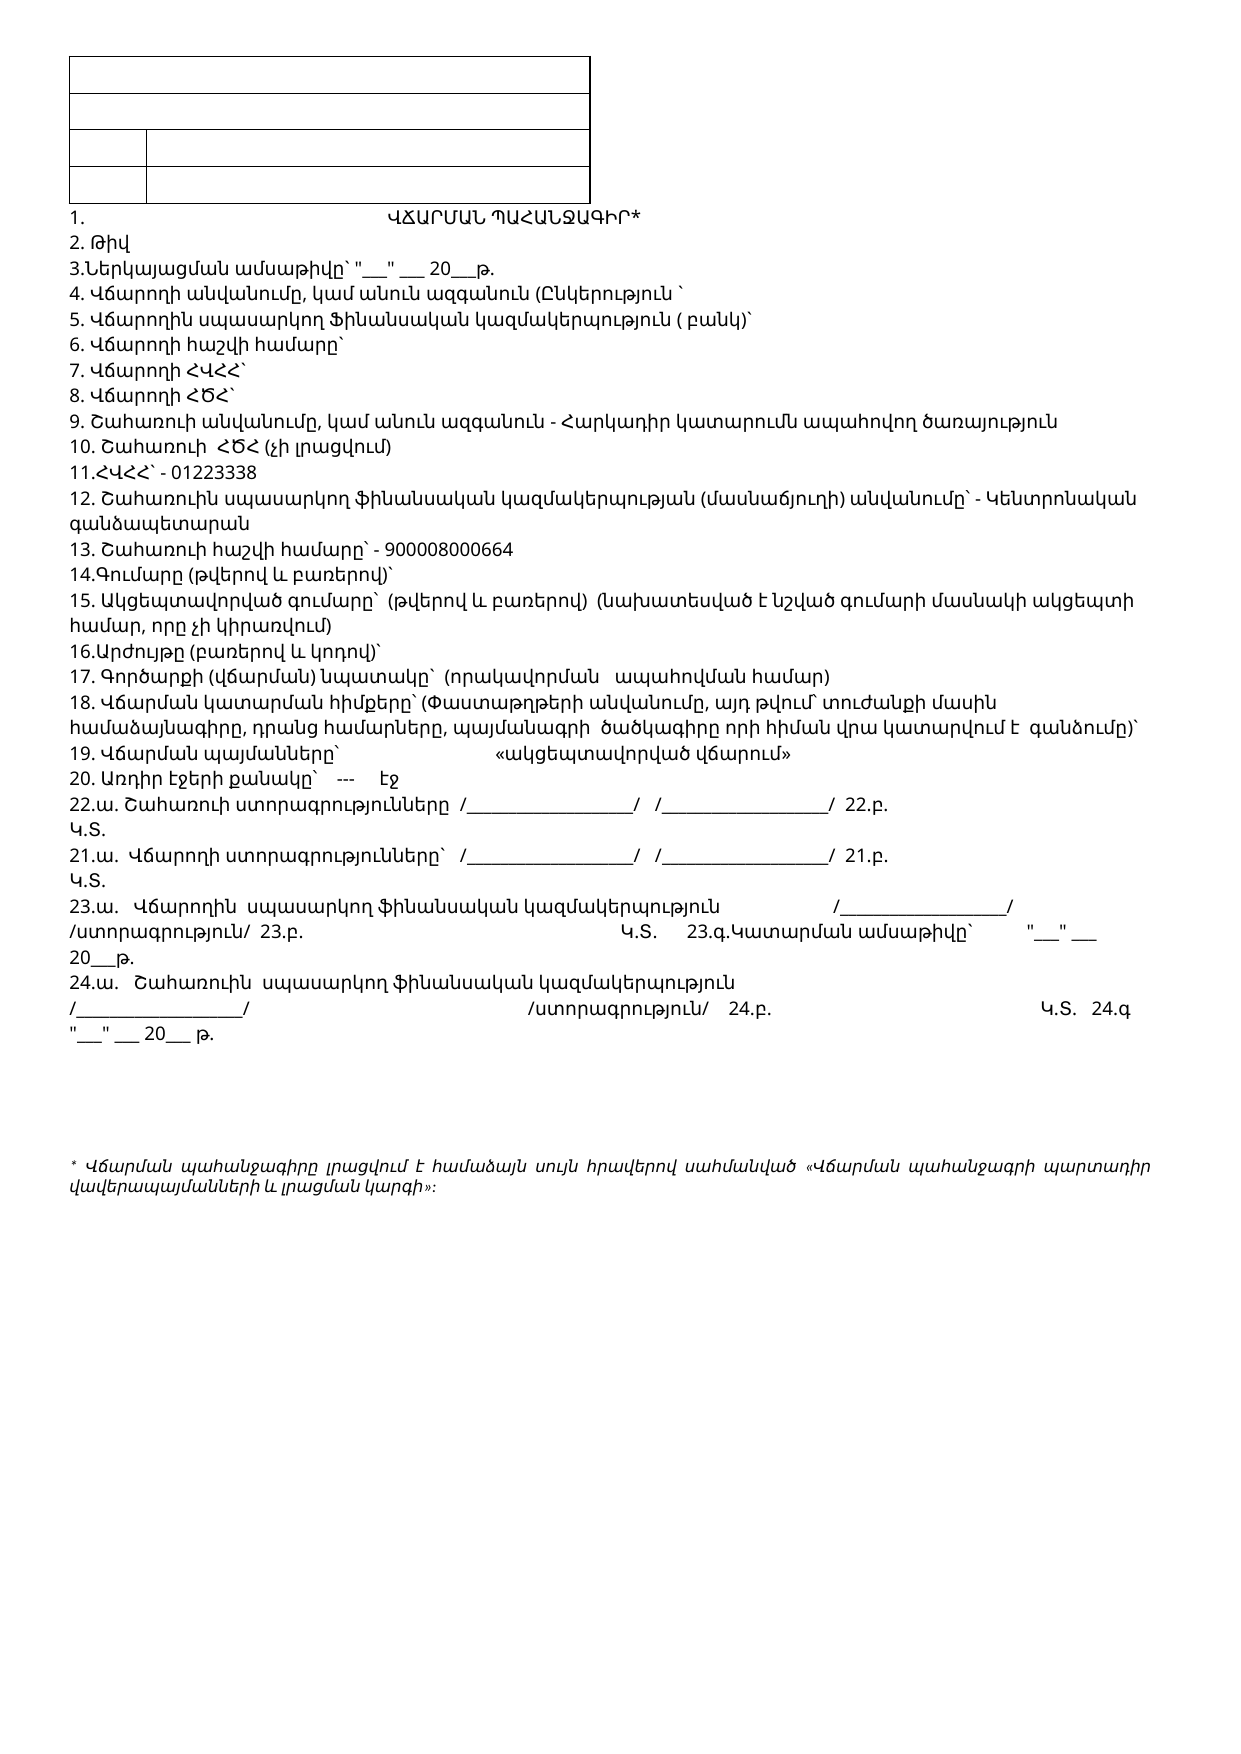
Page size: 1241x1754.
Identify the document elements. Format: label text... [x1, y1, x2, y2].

text * Վճարման պահանջագիրը լրացվում է համաձայն սույն հրավերով սահմանված «Վճարման պահանջագրի պարտադիր վավերապայմանների և լրացման կարգի»: [69, 1156, 1152, 1197]
